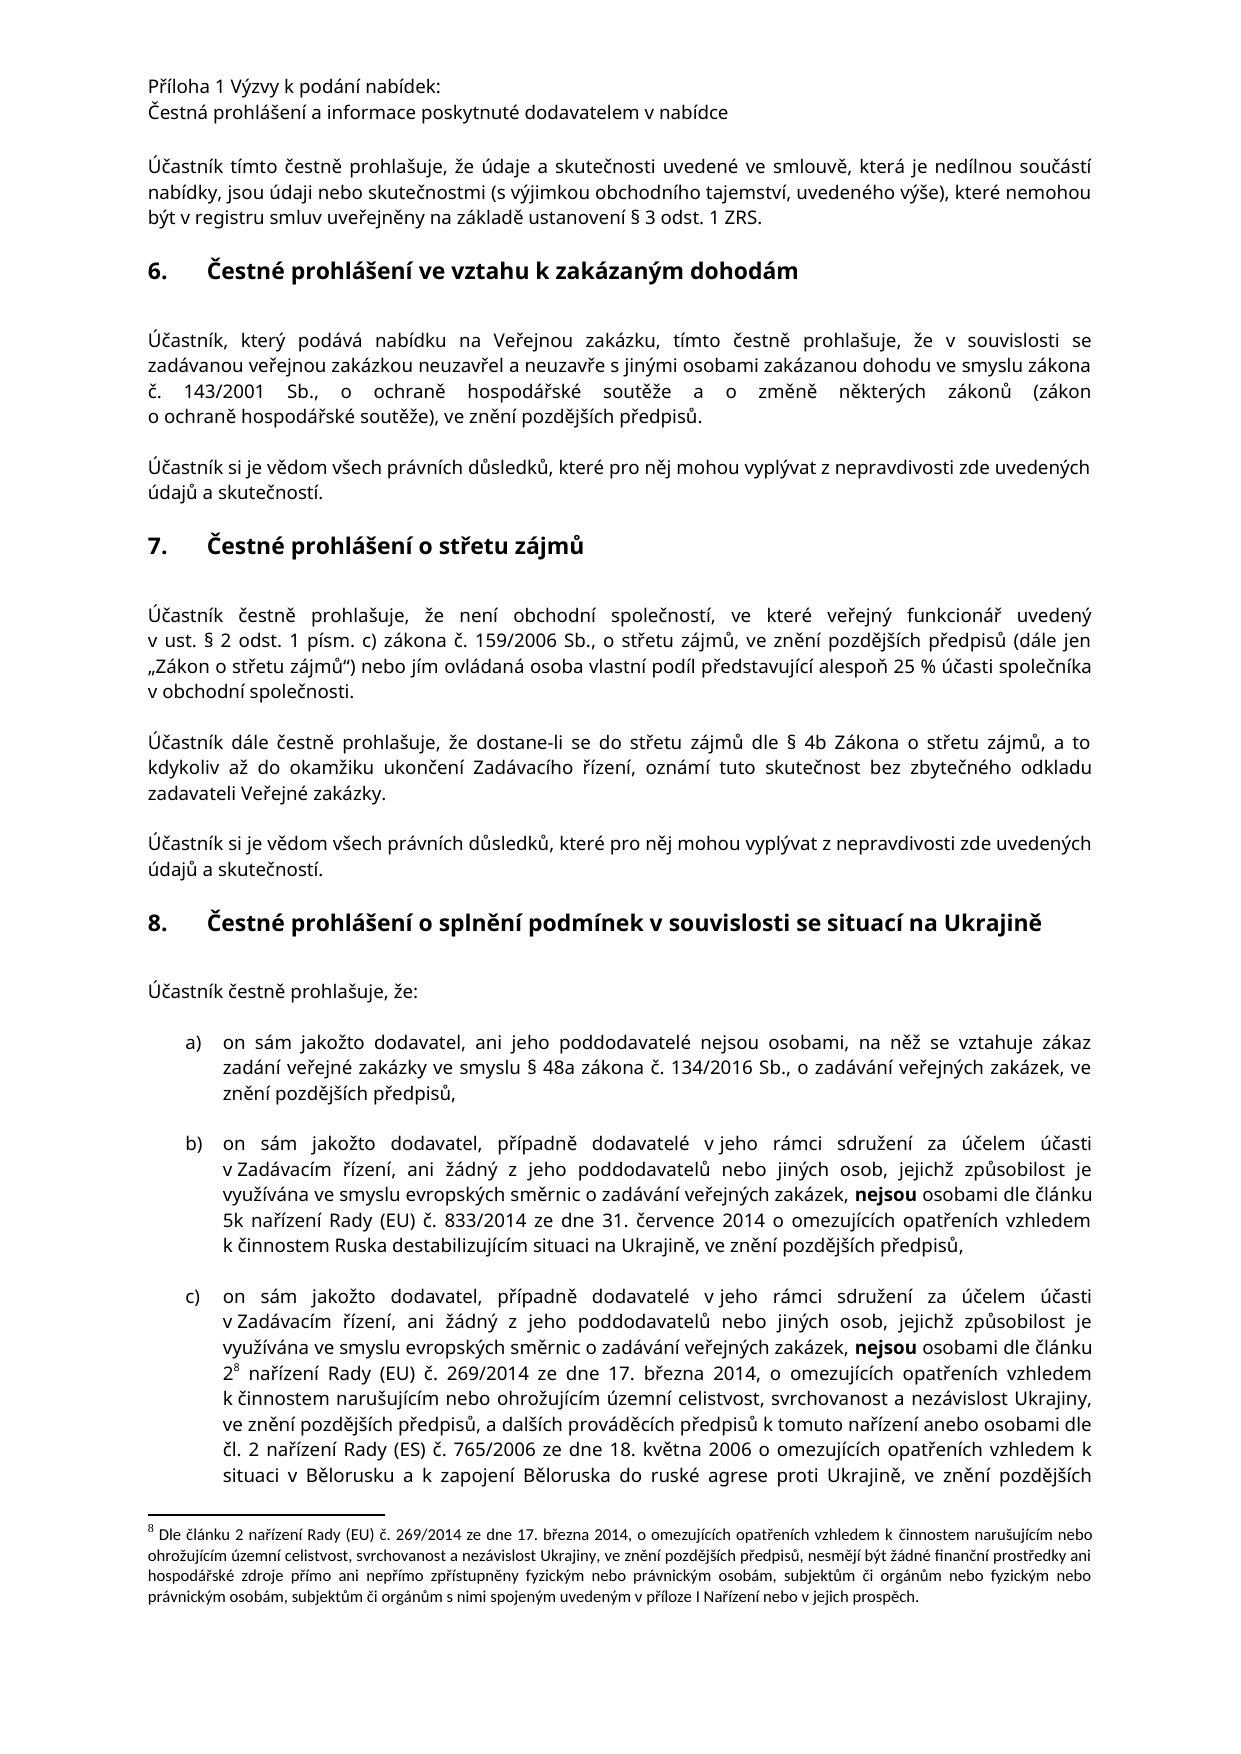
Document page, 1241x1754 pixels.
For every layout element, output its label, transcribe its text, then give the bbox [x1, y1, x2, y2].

text Účastník čestně prohlašuje, že: [148, 978, 1093, 1004]
text Účastník, který podává nabídku na Veřejnou zakázku, tímto čestně prohlašuje, že v souvislosti se zadávanou veřejnou zakázkou neuzavřel a neuzavře s jinými osobami zakázanou dohodu ve smyslu zákona č. 143/2001 Sb., o ochraně hospodářské soutěže a o změně některých zákonů (zákon o ochraně hospodářské soutěže), ve znění pozdějších předpisů. [148, 327, 1093, 429]
text Účastník dále čestně prohlašuje, že dostane-li se do střetu zájmů dle § 4b Zákona o střetu zájmů, a to kdykoliv až do okamžiku ukončení Zadávacího řízení, oznámí tuto skutečnost bez zbytečného odkladu zadavateli Veřejné zakázky. [148, 729, 1093, 806]
list on sám jakožto dodavatel, ani jeho poddodavatelé nejsou osobami, na něž se vztahuje zákaz zadání veřejné zakázky ve smyslu § 48a zákona č. 134/2016 Sb., o zadávání veřejných zakázek, ve znění pozdějších předpisů, [185, 1029, 1093, 1106]
text Účastník tímto čestně prohlašuje, že údaje a skutečnosti uvedené ve smlouvě, která je nedílnou součástí nabídky, jsou údaji nebo skutečnostmi (s výjimkou obchodního tajemství, uvedeného výše), které nemohou být v registru smluv uveřejněny na základě ustanovení § 3 odst. 1 ZRS. [148, 153, 1093, 230]
subtitle Čestné prohlášení o splnění podmínek v souvislosti se situací na Ukrajině [148, 907, 1093, 938]
subtitle Čestné prohlášení o střetu zájmů [148, 530, 1093, 561]
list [185, 1283, 1093, 1487]
text Účastník si je vědom všech právních důsledků, které pro něj mohou vyplývat z nepravdivosti zde uvedených údajů a skutečností. [148, 831, 1093, 882]
text Účastník si je vědom všech právních důsledků, které pro něj mohou vyplývat z nepravdivosti zde uvedených údajů a skutečností. [148, 454, 1093, 505]
subtitle Čestné prohlášení ve vztahu k zakázaným dohodám [148, 255, 1093, 286]
text Účastník čestně prohlašuje, že není obchodní společností, ve které veřejný funkcionář uvedený v ust. § 2 odst. 1 písm. c) zákona č. 159/2006 Sb., o střetu zájmů, ve znění pozdějších předpisů (dále jen „Zákon o střetu zájmů“) nebo jím ovládaná osoba vlastní podíl představující alespoň 25 % účasti společníka v obchodní společnosti. [148, 602, 1093, 704]
list on sám jakožto dodavatel, případně dodavatelé v jeho rámci sdružení za účelem účasti v Zadávacím řízení, ani žádný z jeho poddodavatelů nebo jiných osob, jejichž způsobilost je využívána ve smyslu evropských směrnic o zadávání veřejných zakázek, nejsou osobami dle článku 5k nařízení Rady (EU) č. 833/2014 ze dne 31. července 2014 o omezujících opatřeních vzhledem k činnostem Ruska destabilizujícím situaci na Ukrajině, ve znění pozdějších předpisů, [185, 1131, 1093, 1258]
